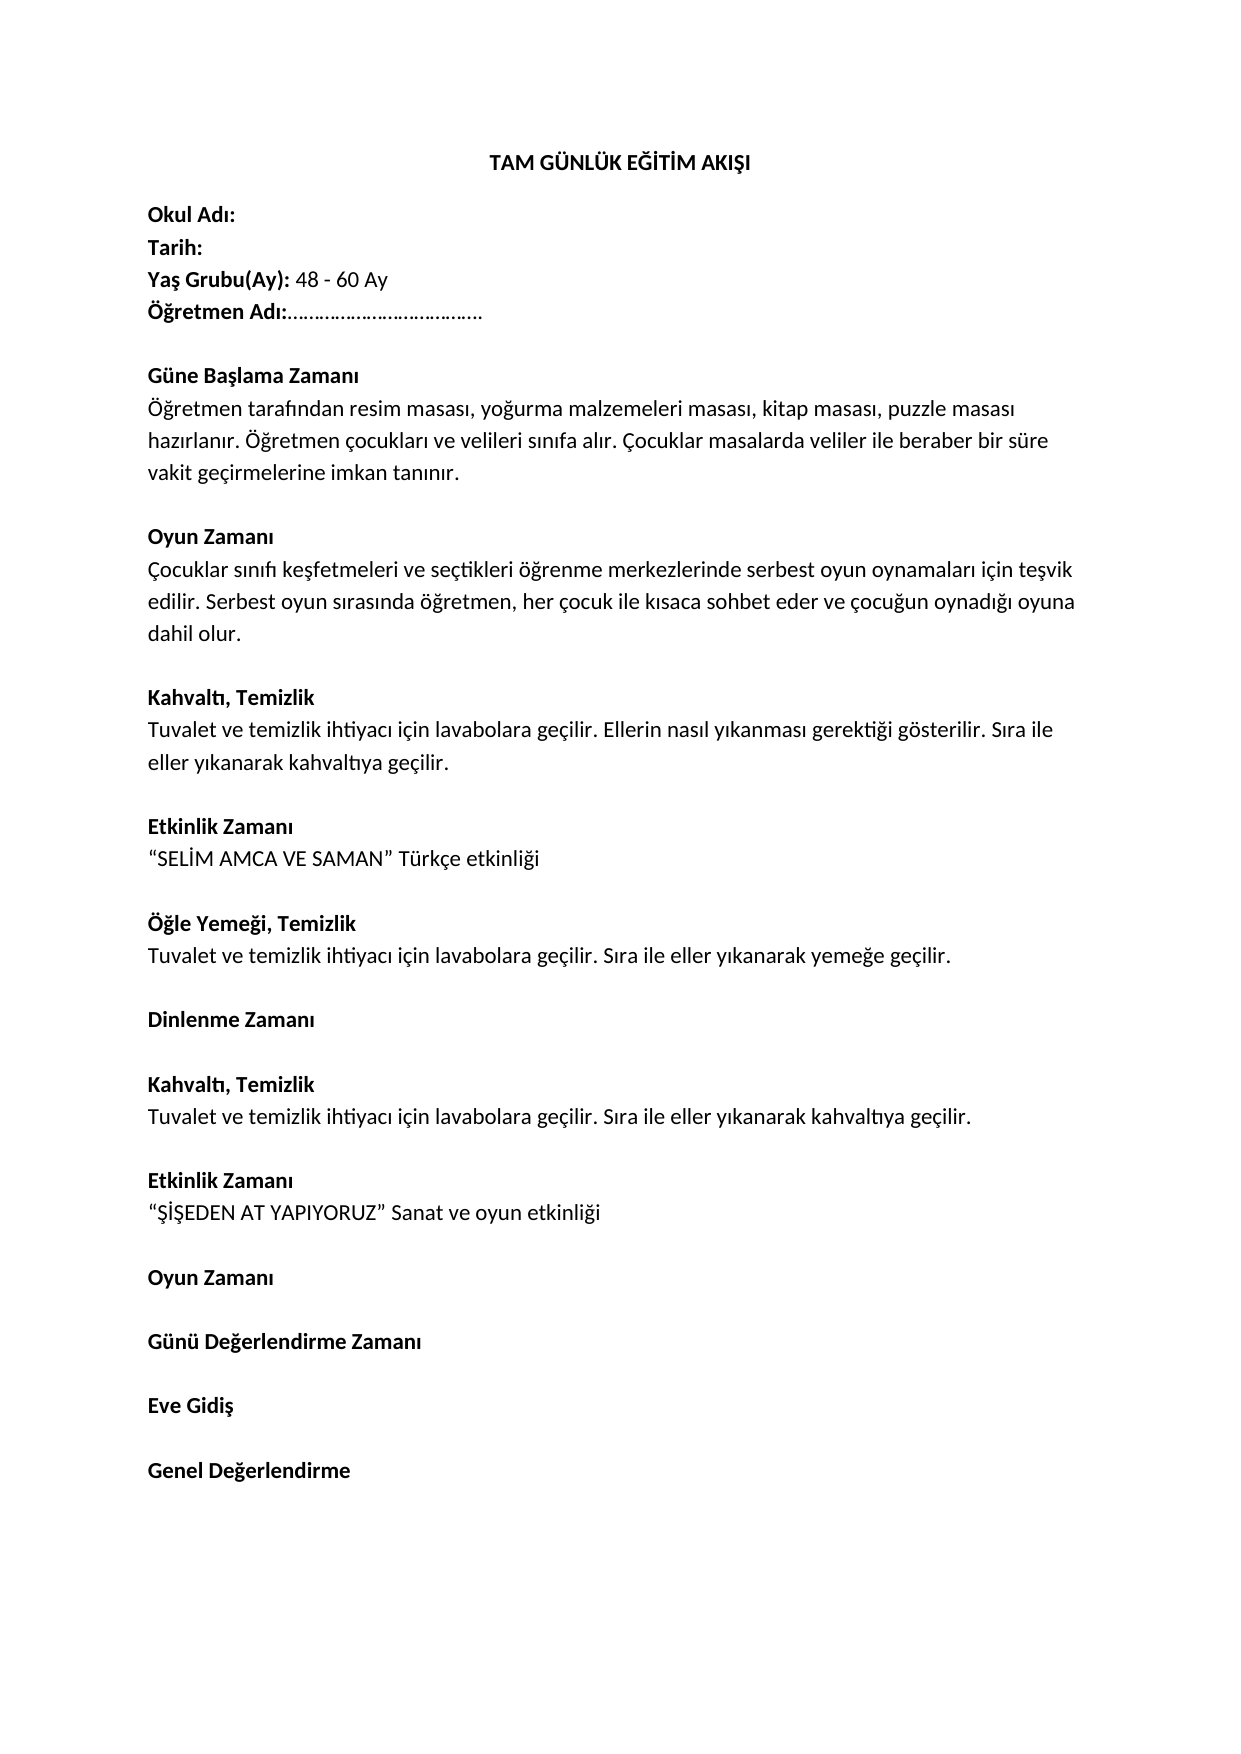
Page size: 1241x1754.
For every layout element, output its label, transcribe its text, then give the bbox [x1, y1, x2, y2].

text “ŞİŞEDEN AT YAPIYORUZ” Sanat ve oyun etkinliği [148, 1198, 1093, 1226]
text Öğretmen tarafından resim masası, yoğurma malzemeleri masası, kitap masası, puzzle masası hazırlanır. Öğretmen çocukları ve velileri sınıfa alır. Çocuklar masalarda veliler ile beraber bir süre vakit geçirmelerine imkan tanınır. [148, 394, 1093, 486]
text Genel Değerlendirme [148, 1456, 1093, 1484]
text Oyun Zamanı [148, 1263, 1093, 1291]
text Günü Değerlendirme Zamanı [148, 1327, 1093, 1355]
text Tarih: [148, 233, 1093, 261]
text Çocuklar sınıfı keşfetmeleri ve seçtikleri öğrenme merkezlerinde serbest oyun oynamaları için teşvik edilir. Serbest oyun sırasında öğretmen, her çocuk ile kısaca sohbet eder ve çocuğun oynadığı oyuna dahil olur. [148, 555, 1093, 647]
text Güne Başlama Zamanı [148, 362, 1093, 389]
text Okul Adı: [148, 201, 1093, 229]
text Oyun Zamanı [148, 522, 1093, 551]
text TAM GÜNLÜK EĞİTİM AKIŞI [148, 148, 1093, 176]
text “SELİM AMCA VE SAMAN” Türkçe etkinliği [148, 844, 1093, 872]
text Yaş Grubu(Ay): 48 - 60 Ay [148, 265, 1093, 293]
text Öğle Yemeği, Temizlik [148, 909, 1093, 937]
text Kahvaltı, Temizlik [148, 1070, 1093, 1098]
text Eve Gidiş [148, 1392, 1093, 1419]
text Tuvalet ve temizlik ihtiyacı için lavabolara geçilir. Sıra ile eller yıkanarak yemeğe geçilir. [148, 941, 1093, 969]
text Etkinlik Zamanı [148, 1166, 1093, 1194]
text Öğretmen Adı:………………………………. [148, 297, 1093, 325]
text Tuvalet ve temizlik ihtiyacı için lavabolara geçilir. Ellerin nasıl yıkanması gerektiği gösterilir. Sıra ile eller yıkanarak kahvaltıya geçilir. [148, 716, 1093, 776]
text Tuvalet ve temizlik ihtiyacı için lavabolara geçilir. Sıra ile eller yıkanarak kahvaltıya geçilir. [148, 1102, 1093, 1130]
text Etkinlik Zamanı [148, 812, 1093, 840]
text Kahvaltı, Temizlik [148, 683, 1093, 711]
text Dinlenme Zamanı [148, 1005, 1093, 1033]
